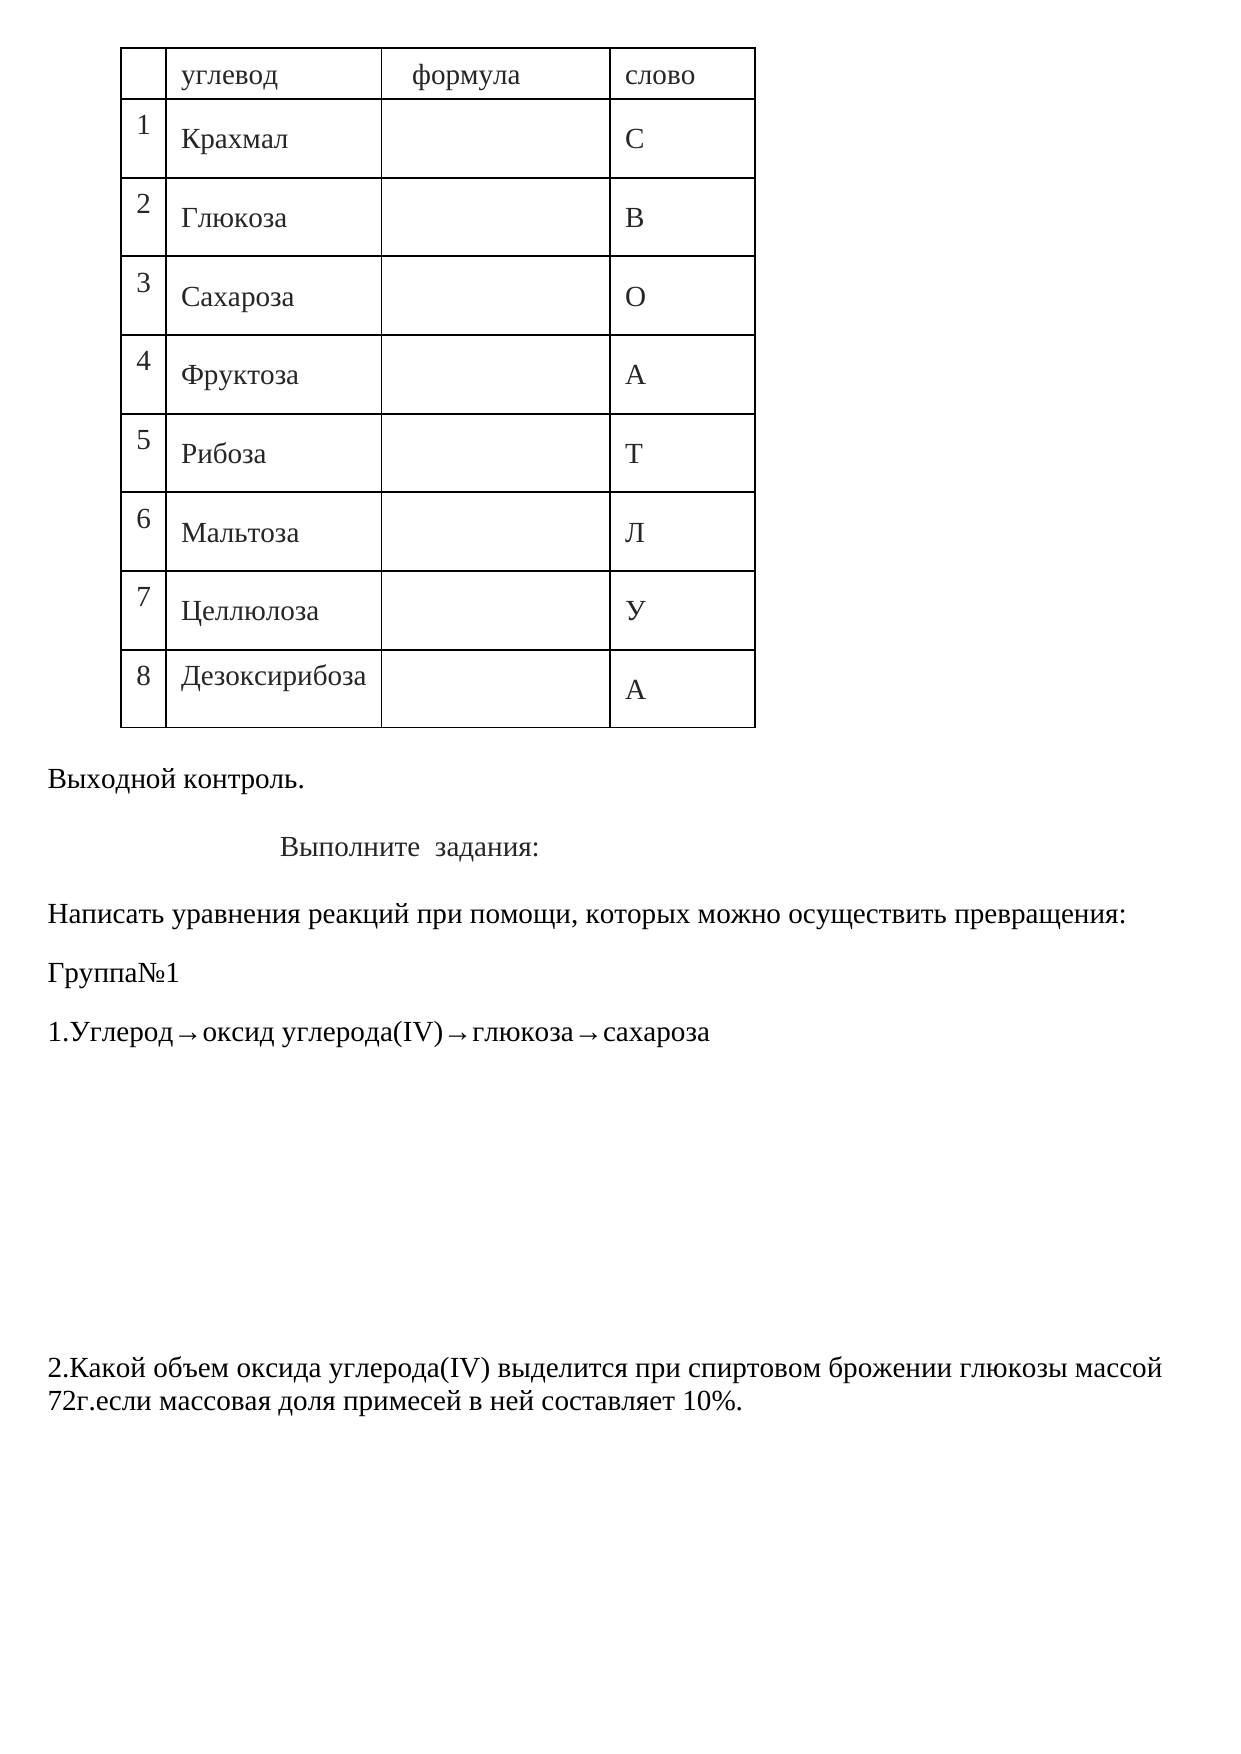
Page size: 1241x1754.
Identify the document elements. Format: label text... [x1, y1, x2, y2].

table_cell Мальтоза [167, 493, 381, 570]
table_header формула [382, 49, 609, 98]
table_header [122, 49, 165, 98]
text Выходной контроль. [47, 762, 1193, 795]
list Выполните задания: [272, 829, 1193, 862]
table_cell Глюкоза [167, 179, 381, 255]
table_cell [382, 100, 609, 177]
text 1.Углерод→оксид углерода(IV)→глюкоза→сахароза [47, 1014, 1193, 1048]
table_cell Крахмал [167, 100, 381, 177]
table_cell [382, 336, 609, 412]
table_cell [382, 415, 609, 491]
table_cell Л [611, 493, 754, 570]
table_cell А [611, 336, 754, 412]
text 2.Какой объем оксида углерода(IV) выделится при спиртовом брожении глюкозы массой 72г.если массовая доля примесей в ней составляет 10%. [47, 1350, 1193, 1417]
table_cell Сахароза [167, 257, 381, 334]
table_cell Дезоксирибоза [167, 651, 381, 727]
table_cell Рибоза [167, 415, 381, 491]
table_cell А [611, 651, 754, 727]
table_cell [382, 493, 609, 570]
text Группа№1 [47, 955, 1193, 989]
table_cell [382, 257, 609, 334]
table_cell О [611, 257, 754, 334]
text Написать уравнения реакций при помощи, которых можно осуществить превращения: [47, 896, 1193, 929]
table_cell У [611, 572, 754, 648]
table_cell [382, 651, 609, 727]
table_cell Т [611, 415, 754, 491]
table_cell [382, 179, 609, 255]
table_cell 7 [122, 572, 165, 648]
table_cell 1 [122, 100, 165, 177]
table_cell 5 [122, 415, 165, 491]
table_cell 2 [122, 179, 165, 255]
table_cell 3 [122, 257, 165, 334]
table_cell Целлюлоза [167, 572, 381, 648]
table_cell 8 [122, 651, 165, 727]
table_cell В [611, 179, 754, 255]
table_cell [382, 572, 609, 648]
table_cell С [611, 100, 754, 177]
table_cell Фруктоза [167, 336, 381, 412]
table_cell 4 [122, 336, 165, 412]
table_cell 6 [122, 493, 165, 570]
table_header углевод [167, 49, 381, 98]
table_header слово [611, 49, 754, 98]
